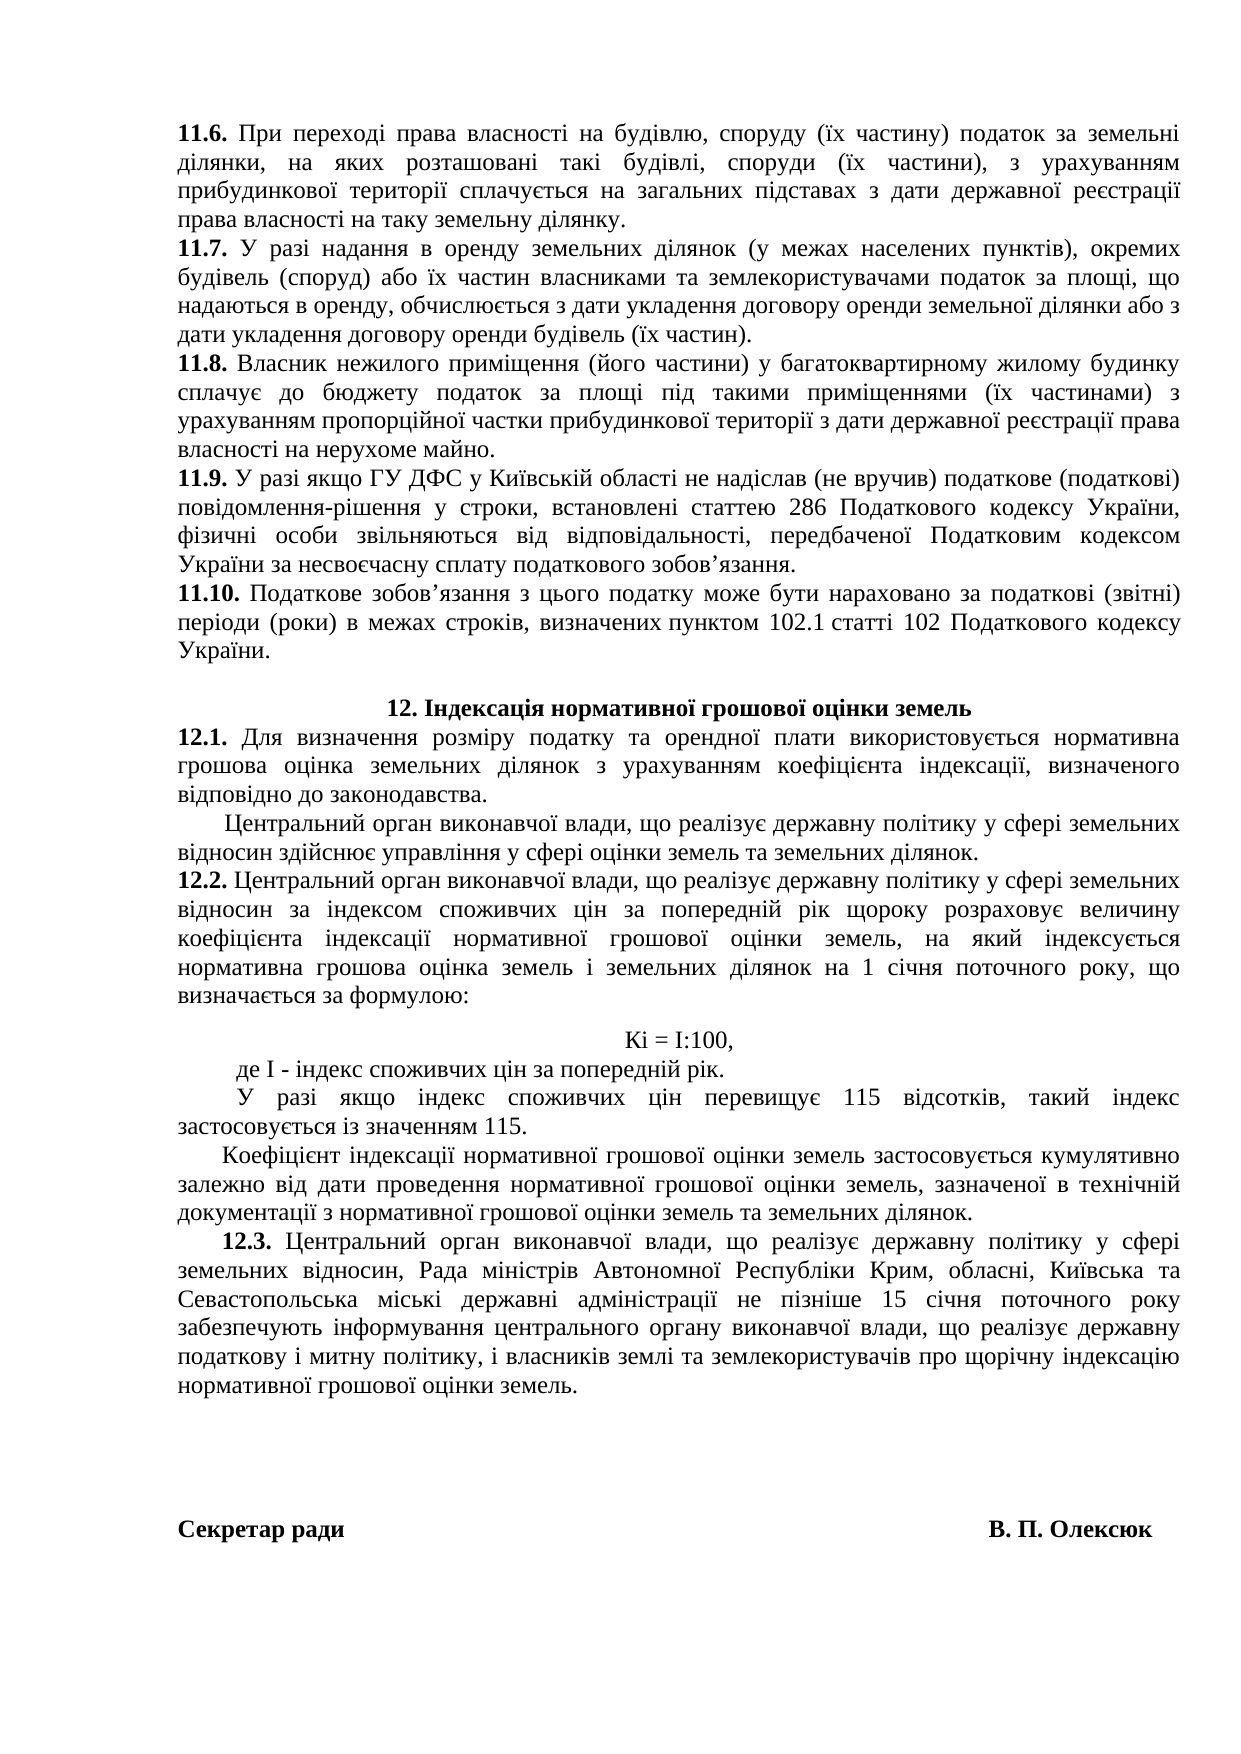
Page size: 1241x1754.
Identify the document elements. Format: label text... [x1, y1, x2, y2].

text 11.8. Власник нежилого приміщення (його частини) у багатоквартирному жилому будинку сплачує до бюджету податок за площі під такими приміщеннями (їх частинами) з урахуванням пропорційної частки прибудинкової території з дати державної реєстрації права власності на нерухоме майно. [177, 348, 1181, 463]
text Коефіцієнт індексації нормативної грошової оцінки земель застосовується кумулятивно залежно від дати проведення нормативної грошової оцінки земель, зазначеної в технічній документації з нормативної грошової оцінки земель та земельних ділянок. [177, 1140, 1181, 1226]
text Секретар ради В. П. Олексюк [177, 1514, 1181, 1543]
text 12.2. Центральний орган виконавчої влади, що реалізує державну політику у сфері земельних відносин за індексом споживчих цін за попередній рік щороку розраховує величину коефіцієнта індексації нормативної грошової оцінки земель, на який індексується нормативна грошова оцінка земель і земельних ділянок на 1 січня поточного року, що визначається за формулою: [177, 866, 1181, 1009]
text 11.10. Податкове зобов’язання з цього податку може бути нараховано за податкові (звітні) періоди (роки) в межах строків, визначених пунктом 102.1 статті 102 Податкового кодексу України. [177, 578, 1181, 664]
text Центральний орган виконавчої влади, що реалізує державну політику у сфері земельних відносин здійснює управління у сфері оцінки земель та земельних ділянок. [177, 808, 1181, 866]
text У разі якщо індекс споживчих цін перевищує 115 відсотків, такий індекс застосовується із значенням 115. [177, 1082, 1181, 1140]
text 12.1. Для визначення розміру податку та орендної плати використовується нормативна грошова оцінка земельних ділянок з урахуванням коефіцієнта індексації, визначеного відповідно до законодавства. [177, 722, 1181, 808]
text 11.7. У разі надання в оренду земельних ділянок (у межах населених пунктів), окремих будівель (споруд) або їх частин власниками та землекористувачами податок за площі, що надаються в оренду, обчислюється з дати укладення договору оренди земельної ділянки або з дати укладення договору оренди будівель (їх частин). [177, 233, 1181, 348]
text де І - індекс споживчих цін за попередній рік. [177, 1054, 1181, 1082]
text 12. Індексація нормативної грошової оцінки земель [177, 693, 1181, 722]
text 11.6. При переході права власності на будівлю, споруду (їх частину) податок за земельні ділянки, на яких розташовані такі будівлі, споруди (їх частини), з урахуванням прибудинкової території сплачується на загальних підставах з дати державної реєстрації права власності на таку земельну ділянку. [177, 118, 1181, 233]
text Кi = І:100, [177, 1025, 1181, 1054]
text 12.3. Центральний орган виконавчої влади, що реалізує державну політику у сфері земельних відносин, Рада міністрів Автономної Республіки Крим, обласні, Київська та Севастопольська міські державні адміністрації не пізніше 15 січня поточного року забезпечують інформування центрального органу виконавчої влади, що реалізує державну податкову і митну політику, і власників землі та землекористувачів про щорічну індексацію нормативної грошової оцінки земель. [177, 1226, 1181, 1399]
text 11.9. У разі якщо ГУ ДФС у Київській області не надіслав (не вручив) податкове (податкові) повідомлення-рішення у строки, встановлені статтею 286 Податкового кодексу України, фізичні особи звільняються від відповідальності, передбаченої Податковим кодексом України за несвоєчасну сплату податкового зобов’язання. [177, 463, 1181, 578]
